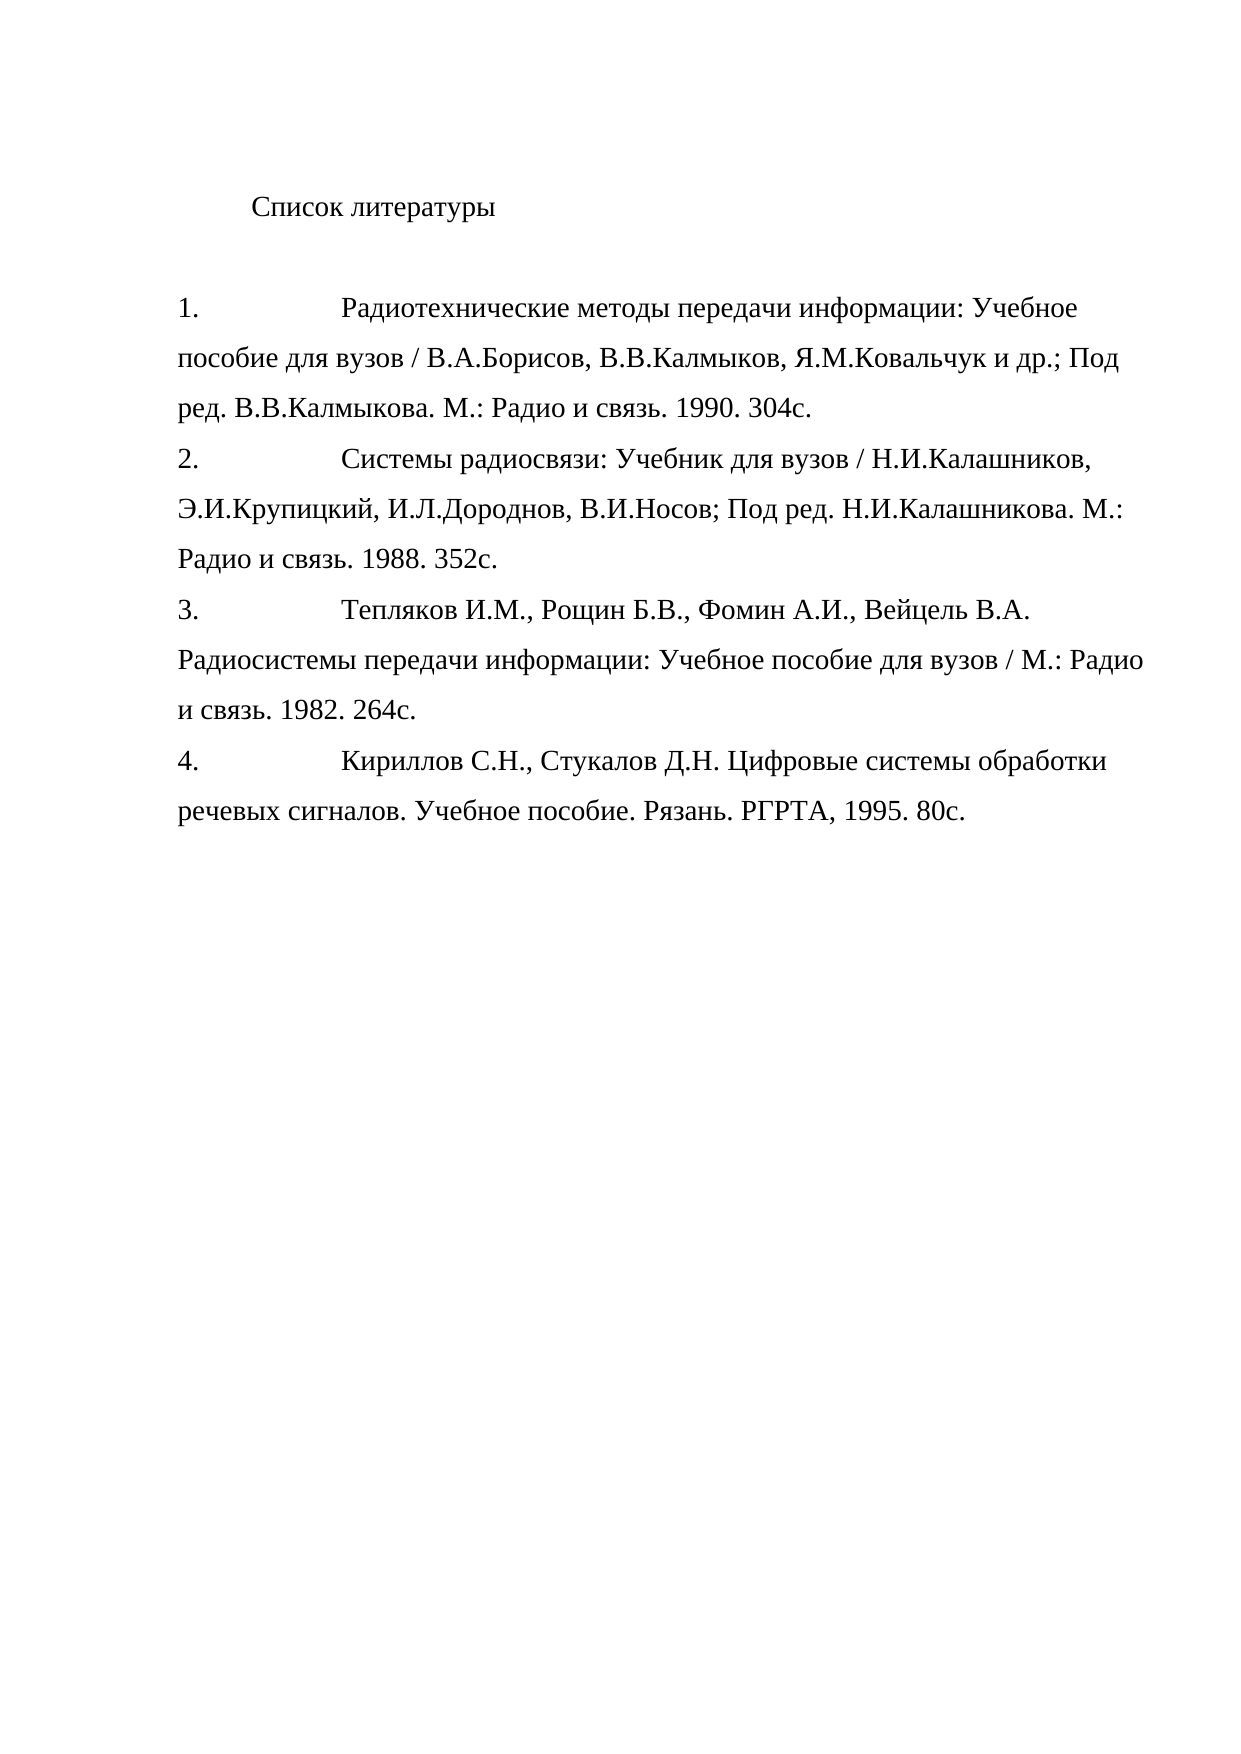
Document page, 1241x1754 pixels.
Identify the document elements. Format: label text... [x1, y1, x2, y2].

list Тепляков И.М., Рощин Б.В., Фомин А.И., Вейцель В.А. Радиосистемы передачи информации: Учебное пособие для вузов / М.: Радио и связь. 1982. 264с. [177, 592, 1152, 726]
list Системы радиосвязи: Учебник для вузов / Н.И.Калашников, Э.И.Крупицкий, И.Л.Дороднов, В.И.Носов; Под ред. Н.И.Калашникова. М.: Радио и связь. 1988. 352с. [177, 441, 1152, 575]
text Список литературы [177, 189, 1152, 223]
list Кириллов С.Н., Стукалов Д.Н. Цифровые системы обработки речевых сигналов. Учебное пособие. Рязань. РГРТА, 1995. 80с. [177, 743, 1152, 827]
list Радиотехнические методы передачи информации: Учебное пособие для вузов / В.А.Борисов, В.В.Калмыков, Я.М.Ковальчук и др.; Под ред. В.В.Калмыкова. М.: Радио и связь. 1990. 304с. [177, 290, 1152, 424]
